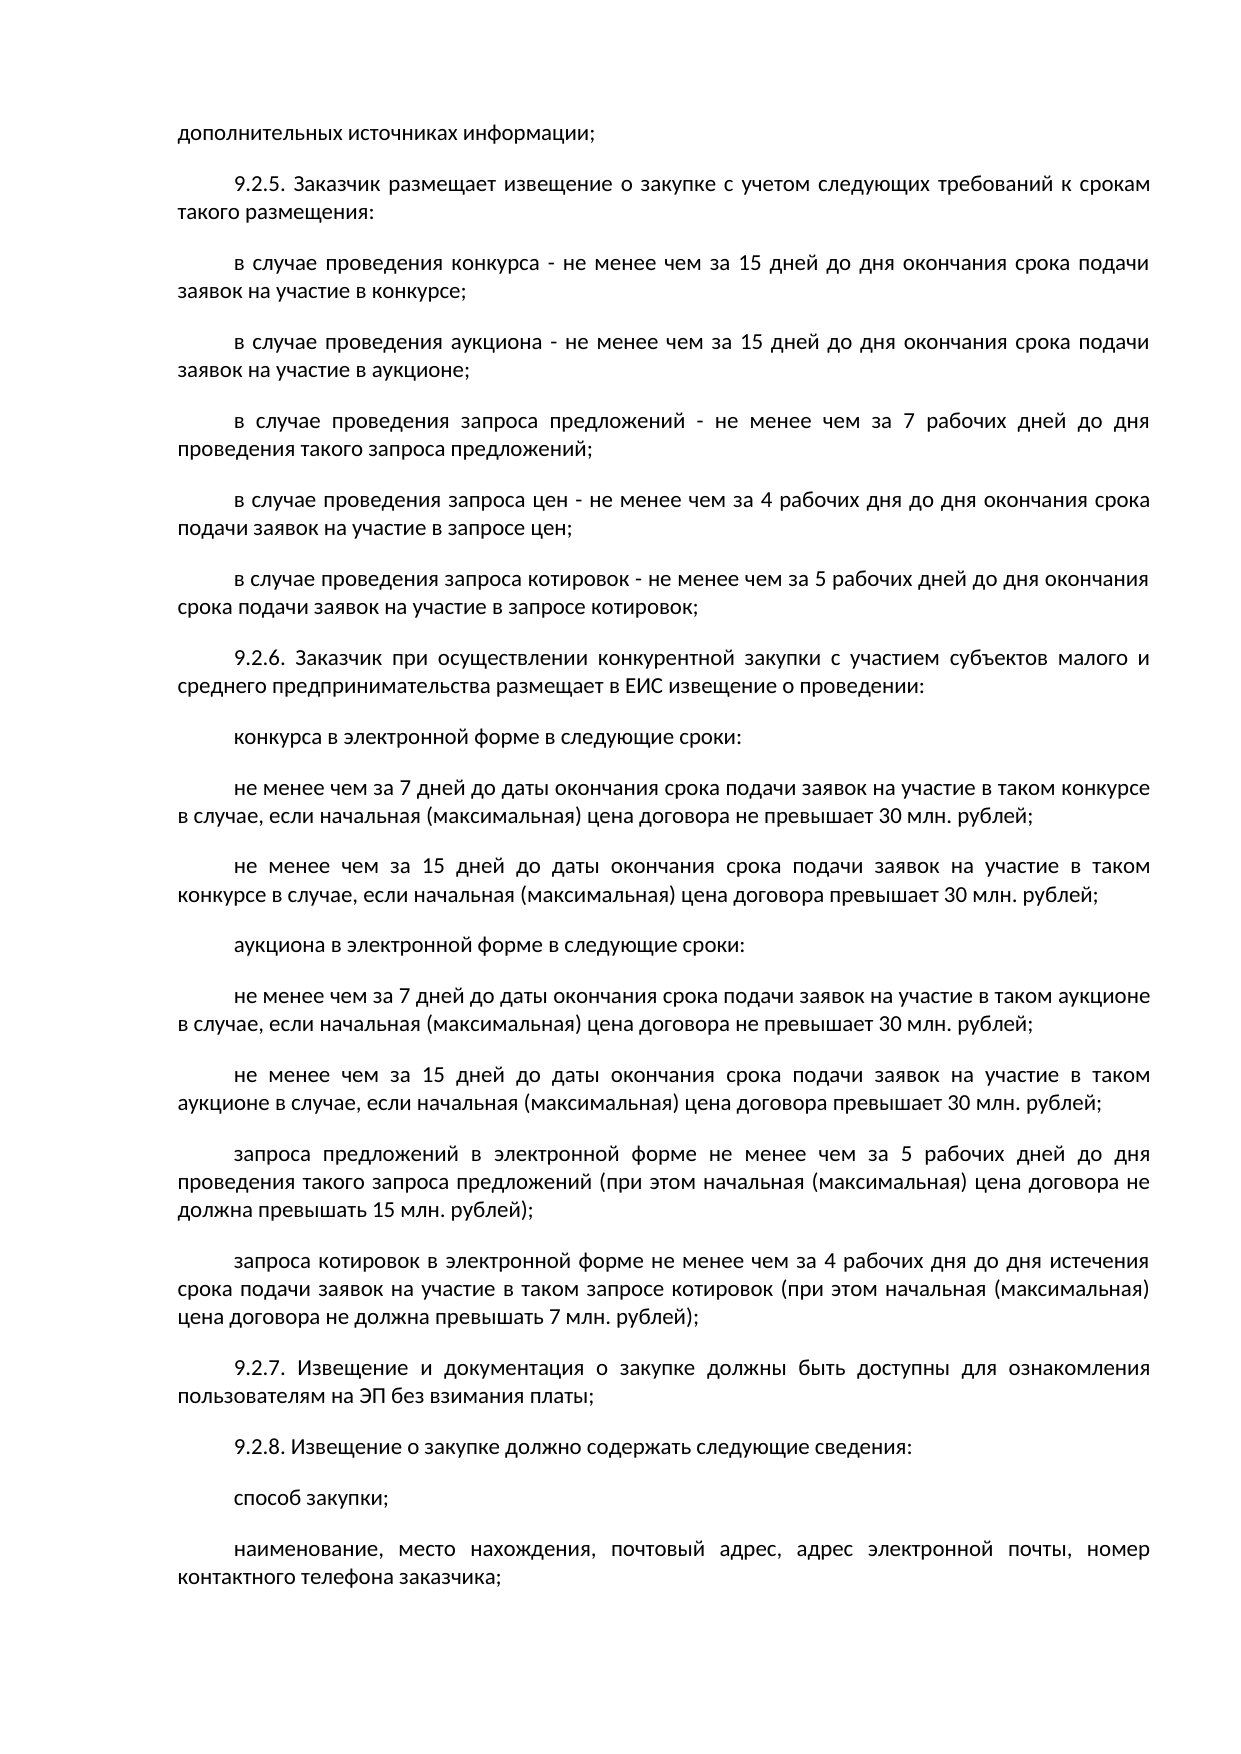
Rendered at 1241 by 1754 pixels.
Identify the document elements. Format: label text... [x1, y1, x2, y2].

text 9.2.5. Заказчик размещает извещение о закупке с учетом следующих требований к срокам такого размещения: [177, 169, 1152, 225]
text 9.2.8. Извещение о закупке должно содержать следующие сведения: [177, 1432, 1152, 1460]
text 9.2.6. Заказчик при осуществлении конкурентной закупки с участием субъектов малого и среднего предпринимательства размещает в ЕИС извещение о проведении: [177, 643, 1152, 699]
text в случае проведения запроса цен - не менее чем за 4 рабочих дня до дня окончания срока подачи заявок на участие в запросе цен; [177, 485, 1152, 541]
text в случае проведения конкурса - не менее чем за 15 дней до дня окончания срока подачи заявок на участие в конкурсе; [177, 248, 1152, 304]
text в случае проведения аукциона - не менее чем за 15 дней до дня окончания срока подачи заявок на участие в аукционе; [177, 327, 1152, 383]
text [177, 118, 1152, 146]
text не менее чем за 15 дней до даты окончания срока подачи заявок на участие в таком аукционе в случае, если начальная (максимальная) цена договора превышает 30 млн. рублей; [177, 1061, 1152, 1117]
text не менее чем за 15 дней до даты окончания срока подачи заявок на участие в таком конкурсе в случае, если начальная (максимальная) цена договора превышает 30 млн. рублей; [177, 852, 1152, 908]
text аукциона в электронной форме в следующие сроки: [177, 931, 1152, 959]
text не менее чем за 7 дней до даты окончания срока подачи заявок на участие в таком аукционе в случае, если начальная (максимальная) цена договора не превышает 30 млн. рублей; [177, 982, 1152, 1038]
text наименование, место нахождения, почтовый адрес, адрес электронной почты, номер контактного телефона заказчика; [177, 1534, 1152, 1590]
text не менее чем за 7 дней до даты окончания срока подачи заявок на участие в таком конкурсе в случае, если начальная (максимальная) цена договора не превышает 30 млн. рублей; [177, 773, 1152, 829]
text 9.2.7. Извещение и документация о закупке должны быть доступны для ознакомления пользователям на ЭП без взимания платы; [177, 1353, 1152, 1409]
text запроса предложений в электронной форме не менее чем за 5 рабочих дней до дня проведения такого запроса предложений (при этом начальная (максимальная) цена договора не должна превышать 15 млн. рублей); [177, 1139, 1152, 1223]
text конкурса в электронной форме в следующие сроки: [177, 722, 1152, 750]
text способ закупки; [177, 1483, 1152, 1511]
text в случае проведения запроса котировок - не менее чем за 5 рабочих дней до дня окончания срока подачи заявок на участие в запросе котировок; [177, 564, 1152, 620]
text запроса котировок в электронной форме не менее чем за 4 рабочих дня до дня истечения срока подачи заявок на участие в таком запросе котировок (при этом начальная (максимальная) цена договора не должна превышать 7 млн. рублей); [177, 1246, 1152, 1331]
text в случае проведения запроса предложений - не менее чем за 7 рабочих дней до дня проведения такого запроса предложений; [177, 406, 1152, 462]
